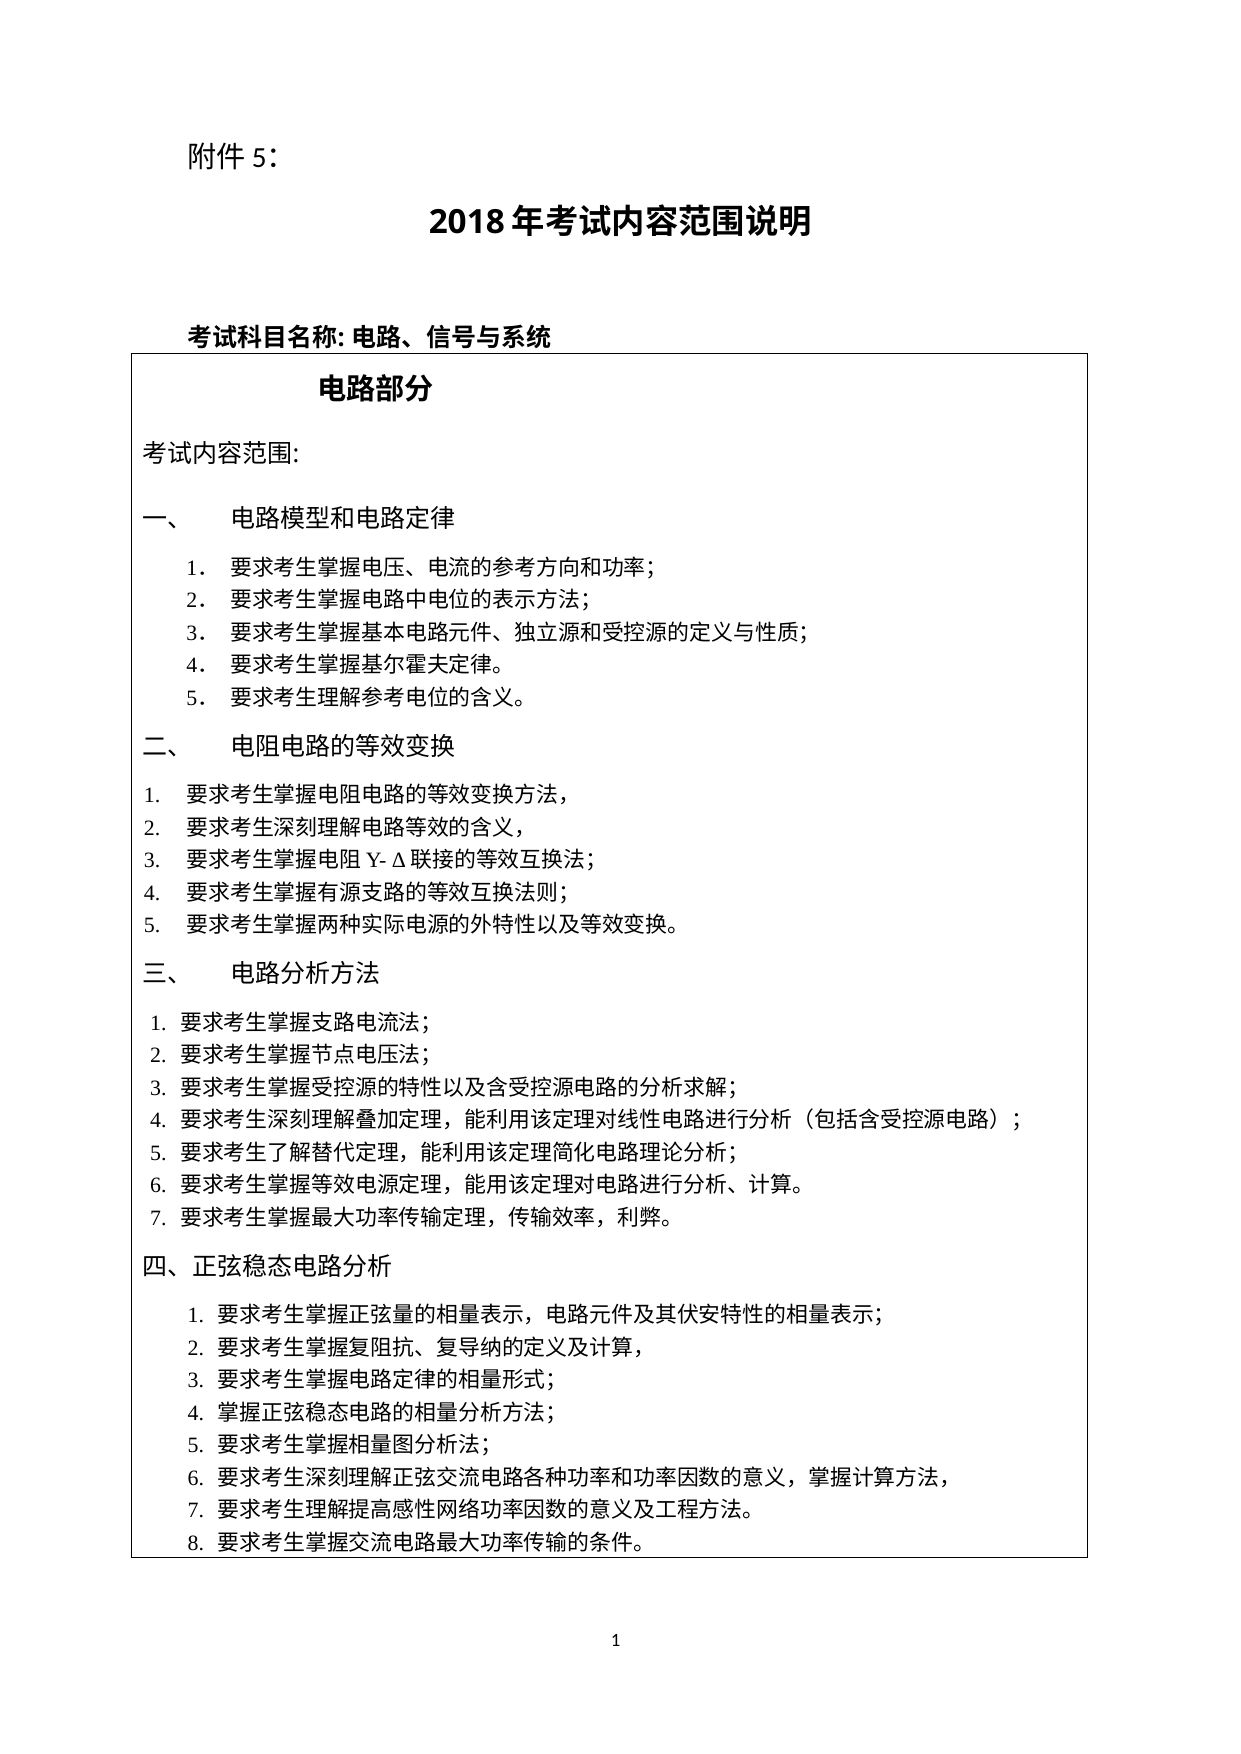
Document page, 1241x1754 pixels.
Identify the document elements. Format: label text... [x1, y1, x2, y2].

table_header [132, 354, 1087, 1557]
text 2018年考试内容范围说明 [187, 187, 1052, 252]
text 考试科目名称: 电路、信号与系统 [187, 317, 1052, 353]
text 附件5： [187, 122, 1052, 187]
